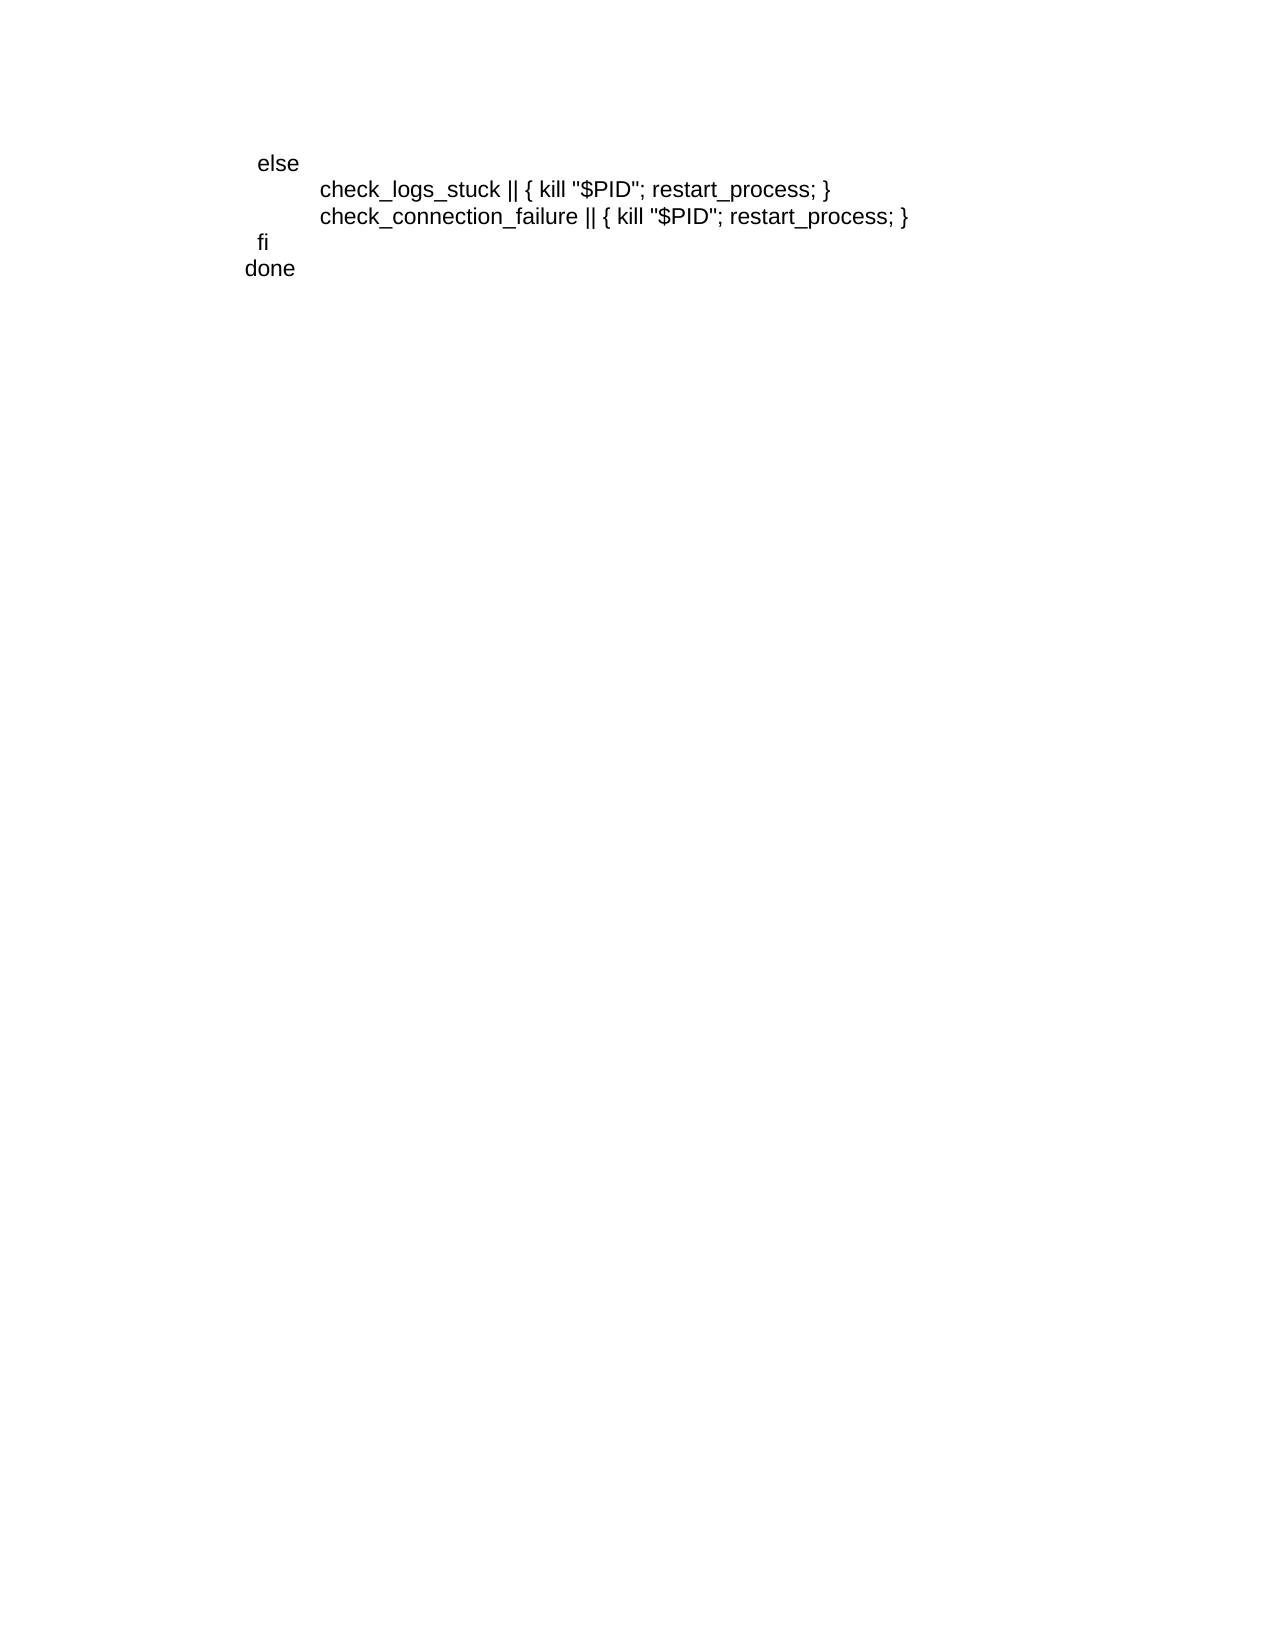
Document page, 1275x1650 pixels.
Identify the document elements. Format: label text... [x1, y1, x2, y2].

text else [244, 150, 1181, 176]
text check_connection_failure || { kill "$PID"; restart_process; } [244, 203, 1181, 229]
text check_logs_stuck || { kill "$PID"; restart_process; } [244, 176, 1181, 203]
text done [244, 255, 1181, 282]
text fi [244, 229, 1181, 255]
